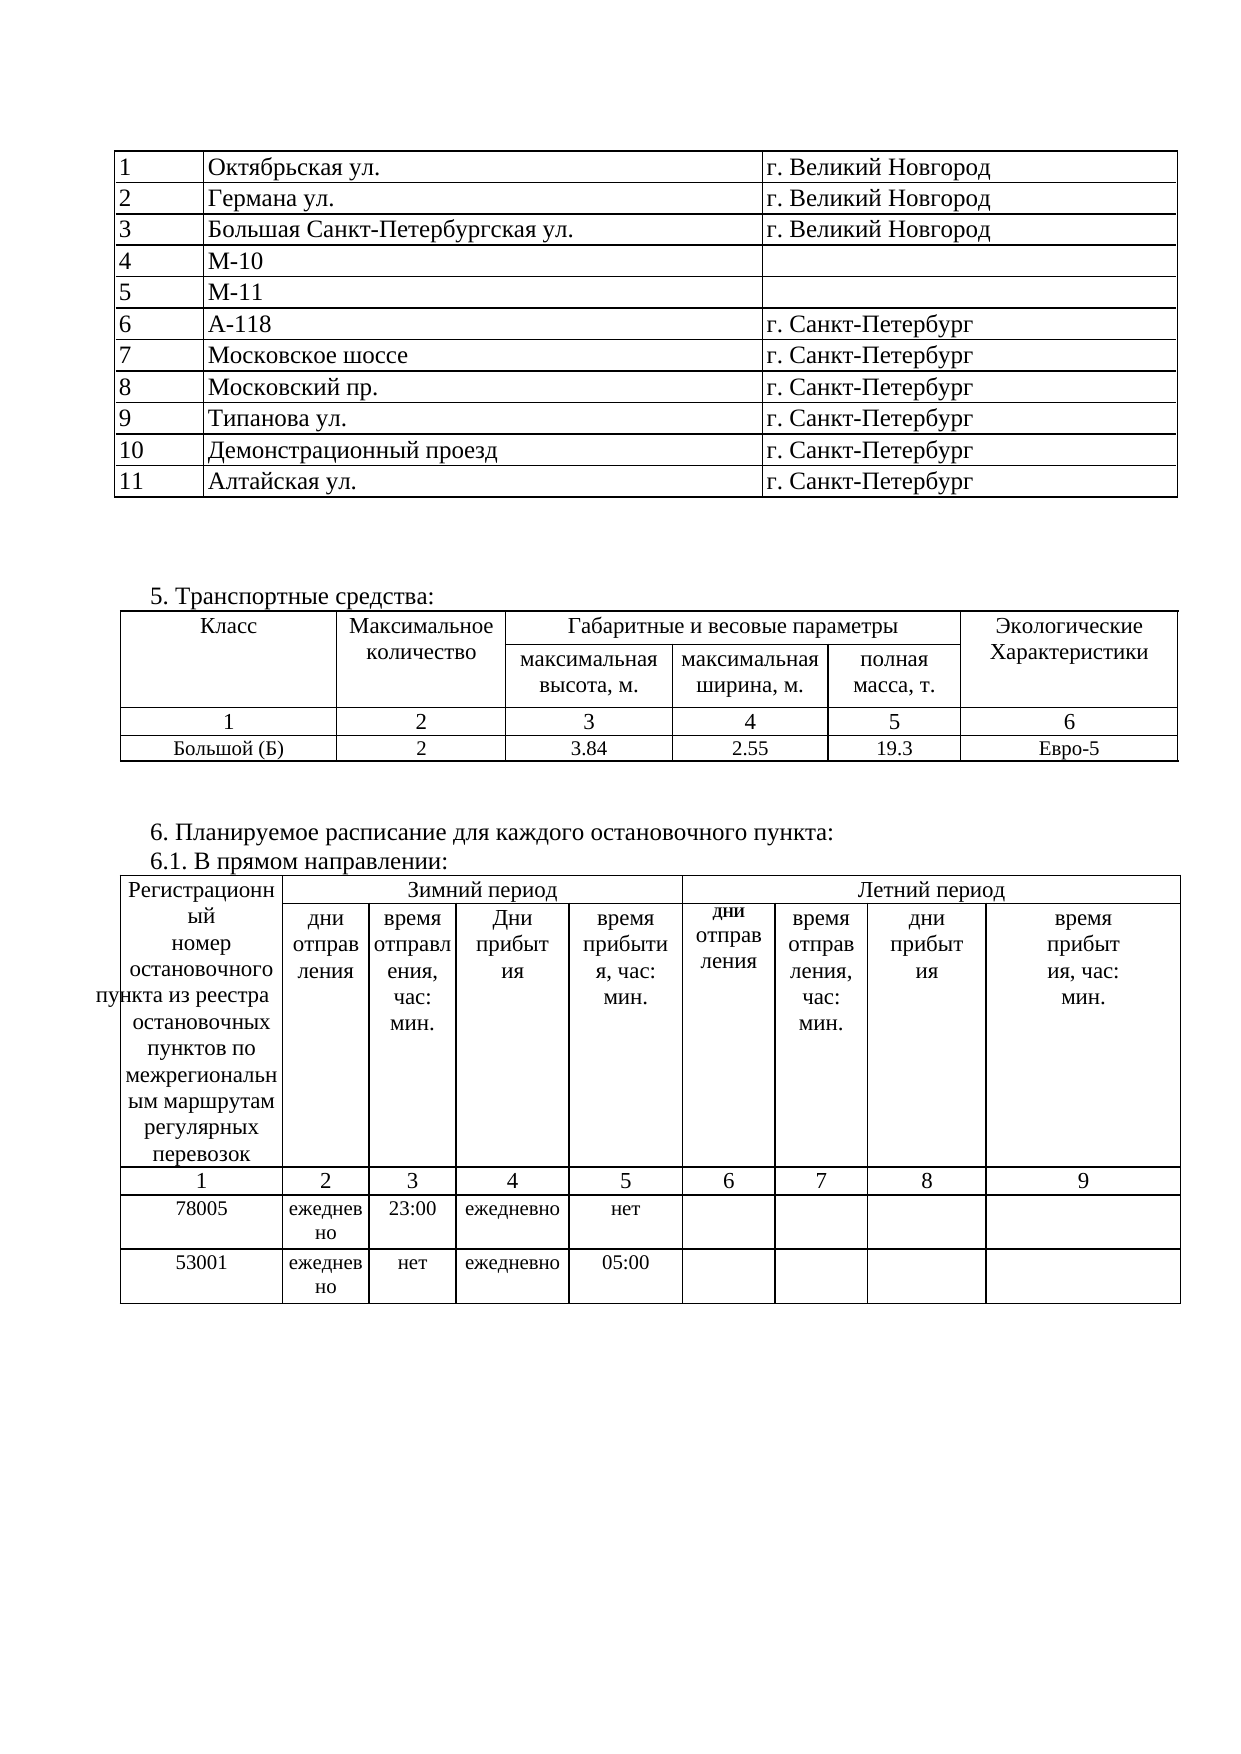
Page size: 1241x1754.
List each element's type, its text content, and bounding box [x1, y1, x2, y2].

table_cell Германа ул. [204, 183, 762, 213]
table_cell ежедневно [283, 1250, 368, 1303]
table_cell 6 [115, 308, 203, 339]
table_cell г. Санкт-Петербург [763, 339, 1177, 370]
table_cell [763, 276, 1177, 307]
table_header Летний период [683, 876, 1180, 902]
table_cell 2.55 [673, 736, 827, 760]
table_cell 23:00 [370, 1196, 455, 1248]
table_cell г. Великий Новгород [763, 152, 1177, 181]
table_cell 4 [673, 708, 827, 735]
table_cell время отправ ления, час: мин. [776, 904, 867, 1166]
table_cell Октябрьская ул. [204, 152, 762, 181]
table_cell 2 [337, 708, 505, 735]
table_cell г. Великий Новгород [763, 213, 1177, 244]
table_cell [683, 1196, 774, 1248]
table_cell 53001 [121, 1250, 282, 1303]
table_cell г. Великий Новгород [763, 181, 1177, 213]
table_cell [987, 1196, 1180, 1248]
table_cell 7 [776, 1168, 867, 1194]
table_cell нет [370, 1250, 455, 1303]
table_cell ежедневно [457, 1250, 568, 1303]
table_cell г. Санкт-Петербург [763, 370, 1177, 402]
table_cell М-10 [204, 246, 762, 276]
table_header Экологические Характеристики [961, 612, 1177, 707]
table_cell 2 [115, 183, 203, 213]
table_cell нет [570, 1196, 682, 1248]
table_cell 05:00 [570, 1250, 682, 1303]
table_cell 4 [115, 245, 203, 276]
table_cell 6 [683, 1168, 774, 1194]
table_cell 5 [570, 1168, 682, 1194]
table_cell 3 [506, 708, 672, 735]
table_cell Большой (Б) [121, 736, 336, 760]
table_cell [763, 244, 1177, 276]
table_header Габаритные и весовые параметры [506, 612, 960, 643]
table_cell Алтайская ул. [204, 466, 762, 496]
table_cell Демонстрационный проезд [204, 435, 762, 464]
table_cell 3 [370, 1168, 455, 1194]
table_cell максимальная ширина, м. [673, 645, 827, 707]
table_cell 1 [115, 152, 203, 181]
table_cell Московский пр. [204, 372, 762, 402]
table_cell 1 [121, 1168, 282, 1194]
table_cell 5 [115, 277, 203, 307]
table_cell 5 [829, 708, 960, 735]
table_cell М-11 [204, 277, 762, 307]
table_cell [868, 1196, 985, 1248]
table_cell 4 [457, 1168, 568, 1194]
table_cell 19.3 [829, 736, 960, 760]
table_cell 9 [115, 403, 203, 433]
table_cell 1 [121, 708, 336, 735]
table_cell ежедневно [457, 1196, 568, 1248]
table_cell 78005 [121, 1196, 282, 1248]
table_cell Дни прибыт ия [457, 904, 568, 1166]
table_cell А-118 [204, 309, 762, 339]
text 6. Планируемое расписание для каждого остановочного пункта: [150, 817, 1090, 846]
table_cell Евро-5 [961, 736, 1177, 760]
table_cell дни прибыт ия [868, 904, 985, 1166]
table_header Класс [121, 612, 336, 707]
table_cell 8 [868, 1168, 985, 1194]
table_header Максимальное количество [337, 612, 505, 707]
table_cell Типанова ул. [204, 403, 762, 433]
table_cell [987, 1250, 1180, 1303]
table_cell [683, 1250, 774, 1303]
table_cell г. Санкт-Петербург [763, 402, 1177, 433]
table_cell г. Санкт-Петербург [763, 307, 1177, 339]
table_cell 3 [115, 214, 203, 244]
table_cell [776, 1196, 867, 1248]
text 5. Транспортные средства: [150, 581, 1090, 610]
table_cell 7 [115, 340, 203, 370]
table_cell 9 [987, 1168, 1180, 1194]
table_cell 6 [961, 708, 1177, 735]
table_cell полная масса, т. [829, 645, 960, 707]
table_header Регистрационный номер остановочного пункта из реестра остановочных пунктов по межрегиональным маршрутам регулярных перевозок [121, 876, 282, 1166]
table_cell 8 [115, 371, 203, 402]
table_cell 3.84 [506, 736, 672, 760]
text 6.1. В прямом направлении: [150, 846, 1090, 874]
table_cell Московское шоссе [204, 340, 762, 370]
table_cell время прибыт ия, час: мин. [987, 904, 1180, 1166]
table_cell Большая Санкт-Петербургская ул. [204, 215, 762, 244]
table_cell 2 [283, 1168, 368, 1194]
table_cell 2 [337, 736, 505, 760]
table_cell ежедневно [283, 1196, 368, 1248]
table_cell 11 [115, 466, 203, 496]
table_cell дни отправ ления [283, 904, 368, 1166]
table_cell [776, 1250, 867, 1303]
table_cell 10 [115, 434, 203, 464]
table_cell ДНИ отправ ления [683, 904, 774, 1166]
table_header Зимний период [283, 876, 682, 902]
table_cell г. Санкт-Петербург [763, 433, 1177, 464]
table_cell г. Санкт-Петербург [763, 465, 1177, 496]
table_cell [868, 1250, 985, 1303]
table_cell время прибыти я, час: мин. [570, 904, 682, 1166]
table_cell время отправл ения, час: мин. [370, 904, 455, 1166]
table_cell максимальная высота, м. [506, 645, 672, 707]
